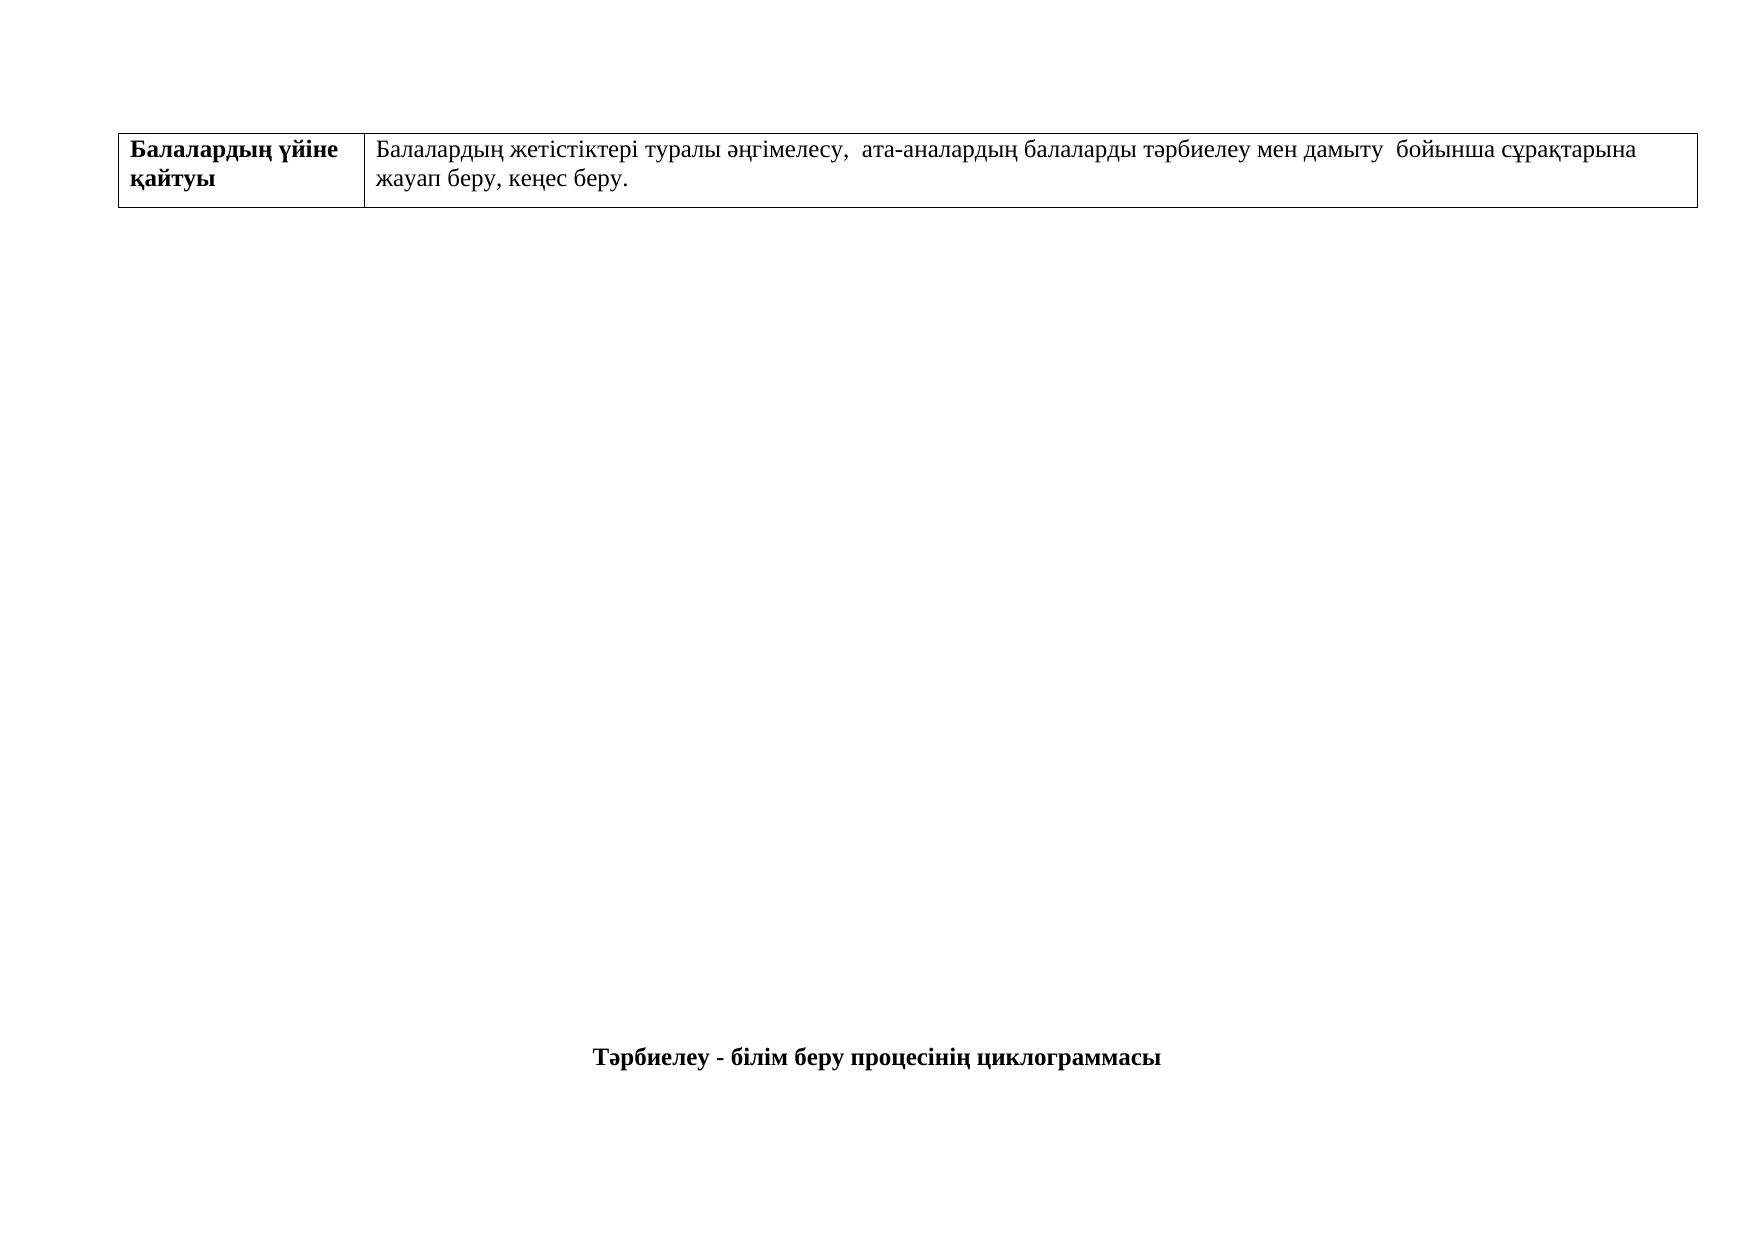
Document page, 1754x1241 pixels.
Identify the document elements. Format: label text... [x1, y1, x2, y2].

table_cell Балалардың жетістіктері туралы әңгімелесу, ата-аналардың балаларды тәрбиелеу мен дамыту бойынша сұрақтарына жауап беру, кеңес беру. [365, 134, 1697, 207]
text Тәрбиелеу - білім беру процесінің циклограммасы [118, 1042, 1636, 1070]
table_cell Балалардың үйіне қайтуы [119, 134, 364, 207]
